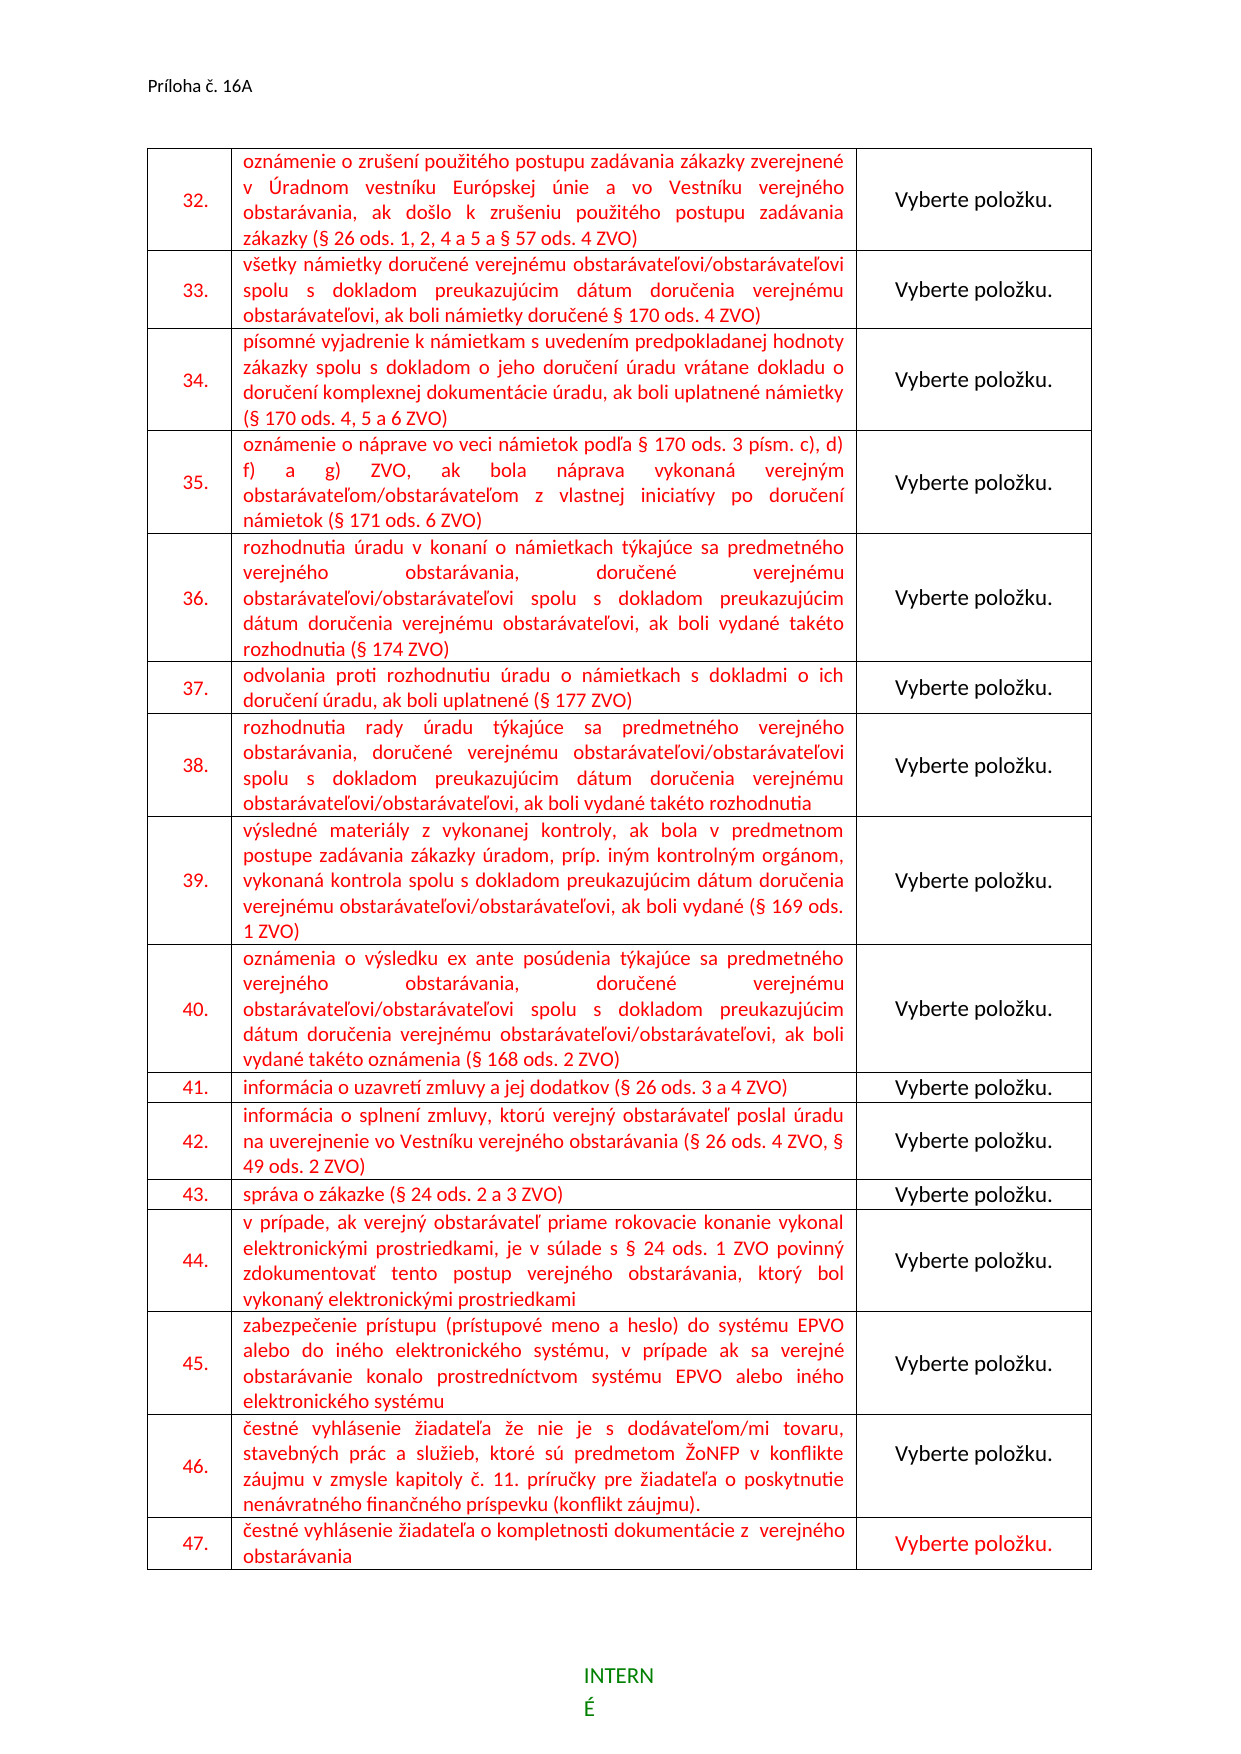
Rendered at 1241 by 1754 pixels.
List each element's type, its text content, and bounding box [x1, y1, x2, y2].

table_cell oznámenie o náprave vo veci námietok podľa § 170 ods. 3 písm. c), d) f) a g) ZVO, ak bola náprava vykonaná verejným obstarávateľom/obstarávateľom z vlastnej iniciatívy po doručení námietok (§ 171 ods. 6 ZVO) [232, 431, 856, 533]
table_cell [148, 714, 231, 816]
table_cell [148, 1210, 231, 1311]
table_cell čestné vyhlásenie žiadateľa že nie je s dodávateľom/mi tovaru, stavebných prác a služieb, ktoré sú predmetom ŽoNFP v konflikte záujmu v zmysle kapitoly č. 11. príručky pre žiadateľa o poskytnutie nenávratného finančného príspevku (konflikt záujmu). [232, 1415, 856, 1517]
table_cell Vyberte položku. [857, 1518, 1091, 1568]
table_cell rozhodnutia rady úradu týkajúce sa predmetného verejného obstarávania, doručené verejnému obstarávateľovi/obstarávateľovi spolu s dokladom preukazujúcim dátum doručenia verejnému obstarávateľovi/obstarávateľovi, ak boli vydané takéto rozhodnutia [232, 714, 856, 816]
table_cell [148, 329, 231, 430]
table_cell [148, 1415, 231, 1517]
table_cell [148, 1180, 231, 1208]
table_cell výsledné materiály z vykonanej kontroly, ak bola v predmetnom postupe zadávania zákazky úradom, príp. iným kontrolným orgánom, vykonaná kontrola spolu s dokladom preukazujúcim dátum doručenia verejnému obstarávateľovi/obstarávateľovi, ak boli vydané (§ 169 ods. 1 ZVO) [232, 817, 856, 944]
table_cell rozhodnutia úradu v konaní o námietkach týkajúce sa predmetného verejného obstarávania, doručené verejnému obstarávateľovi/obstarávateľovi spolu s dokladom preukazujúcim dátum doručenia verejnému obstarávateľovi, ak boli vydané takéto rozhodnutia (§ 174 ZVO) [232, 534, 856, 661]
table_cell zabezpečenie prístupu (prístupové meno a heslo) do systému EPVO alebo do iného elektronického systému, v prípade ak sa verejné obstarávanie konalo prostredníctvom systému EPVO alebo iného elektronického systému [232, 1312, 856, 1414]
table_cell [148, 1312, 231, 1414]
table_cell v prípade, ak verejný obstarávateľ priame rokovacie konanie vykonal elektronickými prostriedkami, je v súlade s § 24 ods. 1 ZVO povinný zdokumentovať tento postup verejného obstarávania, ktorý bol vykonaný elektronickými prostriedkami [232, 1210, 856, 1311]
table_cell správa o zákazke (§ 24 ods. 2 a 3 ZVO) [232, 1180, 856, 1208]
table_cell [857, 1415, 1091, 1517]
table_cell všetky námietky doručené verejnému obstarávateľovi/obstarávateľovi spolu s dokladom preukazujúcim dátum doručenia verejnému obstarávateľovi, ak boli námietky doručené § 170 ods. 4 ZVO) [232, 251, 856, 328]
table_cell [148, 1103, 231, 1179]
table_cell informácia o uzavretí zmluvy a jej dodatkov (§ 26 ods. 3 a 4 ZVO) [232, 1073, 856, 1102]
table_cell [148, 251, 231, 328]
table_cell oznámenie o zrušení použitého postupu zadávania zákazky zverejnené v Úradnom vestníku Európskej únie a vo Vestníku verejného obstarávania, ak došlo k zrušeniu použitého postupu zadávania zákazky (§ 26 ods. 1, 2, 4 a 5 a § 57 ods. 4 ZVO) [232, 149, 856, 250]
table_cell [148, 1073, 231, 1102]
table_cell oznámenia o výsledku ex ante posúdenia týkajúce sa predmetného verejného obstarávania, doručené verejnému obstarávateľovi/obstarávateľovi spolu s dokladom preukazujúcim dátum doručenia verejnému obstarávateľovi/obstarávateľovi, ak boli vydané takéto oznámenia (§ 168 ods. 2 ZVO) [232, 945, 856, 1072]
table_cell [148, 817, 231, 944]
table_cell [148, 1518, 231, 1568]
table_cell [148, 534, 231, 661]
table_cell odvolania proti rozhodnutiu úradu o námietkach s dokladmi o ich doručení úradu, ak boli uplatnené (§ 177 ZVO) [232, 662, 856, 713]
table_cell písomné vyjadrenie k námietkam s uvedením predpokladanej hodnoty zákazky spolu s dokladom o jeho doručení úradu vrátane dokladu o doručení komplexnej dokumentácie úradu, ak boli uplatnené námietky (§ 170 ods. 4, 5 a 6 ZVO) [232, 329, 856, 430]
table_cell [148, 662, 231, 713]
table_cell [148, 945, 231, 1072]
table_cell čestné vyhlásenie žiadateľa o kompletnosti dokumentácie z verejného obstarávania [232, 1518, 856, 1568]
table_cell [148, 149, 231, 250]
table_cell informácia o splnení zmluvy, ktorú verejný obstarávateľ poslal úradu na uverejnenie vo Vestníku verejného obstarávania (§ 26 ods. 4 ZVO, § 49 ods. 2 ZVO) [232, 1103, 856, 1179]
table_cell [148, 431, 231, 533]
